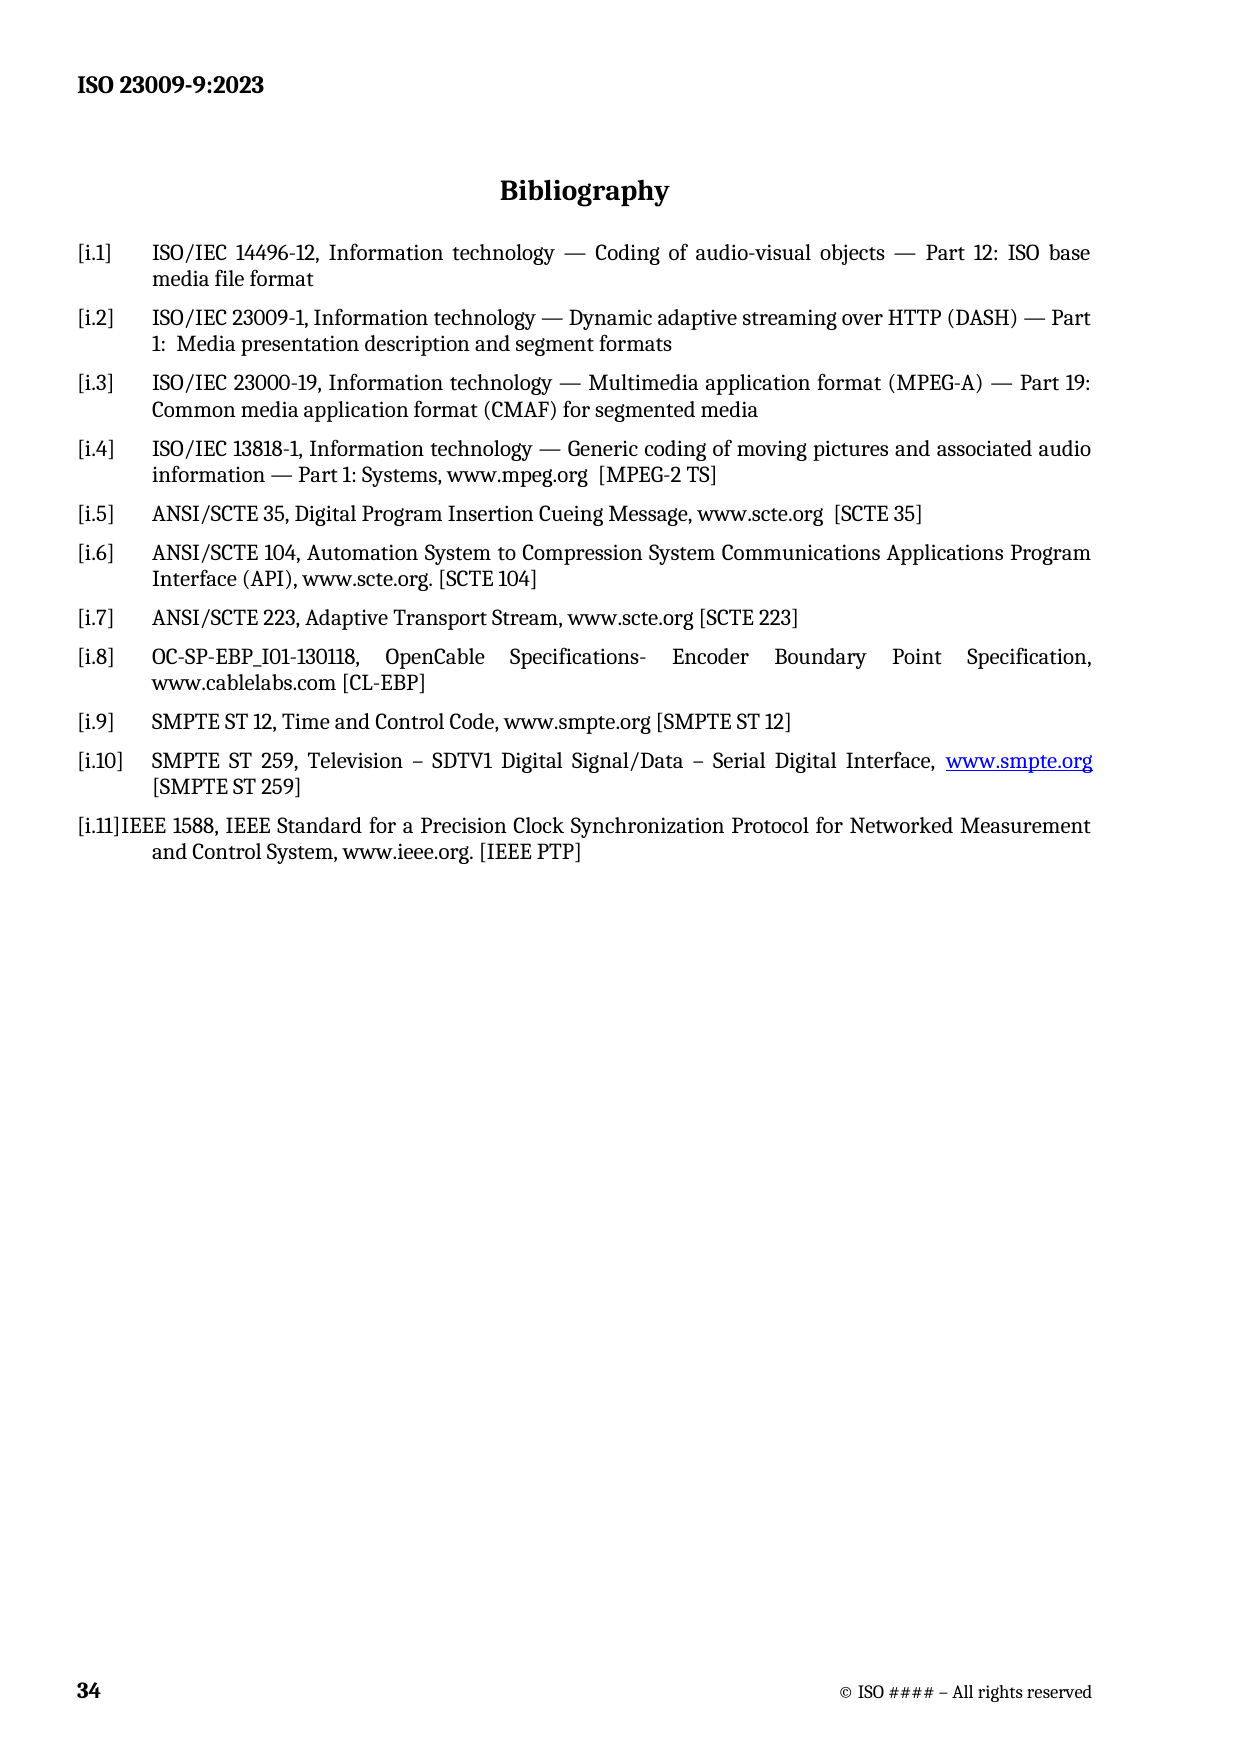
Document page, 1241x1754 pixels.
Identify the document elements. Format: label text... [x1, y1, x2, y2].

text [i.8] OC-SP-EBP_I01-130118, OpenCable Specifications- Encoder Boundary Point Specification, www.cablelabs.com [CL-EBP] [77, 643, 1092, 696]
text [i.1] ISO/IEC 14496-12, Information technology — Coding of audio-visual objects — Part 12: ISO base media file format [77, 240, 1092, 292]
text [i.9] SMPTE ST 12, Time and Control Code, www.smpte.org [SMPTE ST 12] [77, 709, 1092, 735]
text [i.5] ANSI/SCTE 35, Digital Program Insertion Cueing Message, www.scte.org [SCTE 35] [77, 501, 1092, 527]
text [i.10] SMPTE ST 259, Television – SDTV1 Digital Signal/Data – Serial Digital Interface, www.smpte.org [SMPTE ST 259] [77, 747, 1092, 800]
title Bibliography [77, 174, 1092, 207]
text [i.3] ISO/IEC 23000-19, Information technology — Multimedia application format (MPEG-A) — Part 19: Common media application format (CMAF) for segmented media [77, 370, 1092, 423]
text [i.11] IEEE 1588, IEEE Standard for a Precision Clock Synchronization Protocol for Networked Measurement and Control System, www.ieee.org. [IEEE PTP] [77, 813, 1092, 865]
text [i.2] ISO/IEC 23009-1, Information technology — Dynamic adaptive streaming over HTTP (DASH) — Part 1: Media presentation description and segment formats [77, 305, 1092, 358]
text [i.7] ANSI/SCTE 223, Adaptive Transport Stream, www.scte.org [SCTE 223] [77, 604, 1092, 631]
text [i.4] ISO/IEC 13818-1, Information technology — Generic coding of moving pictures and associated audio information — Part 1: Systems, www.mpeg.org [MPEG-2 TS] [77, 435, 1092, 488]
text [i.6] ANSI/SCTE 104, Automation System to Compression System Communications Applications Program Interface (API), www.scte.org. [SCTE 104] [77, 539, 1092, 592]
